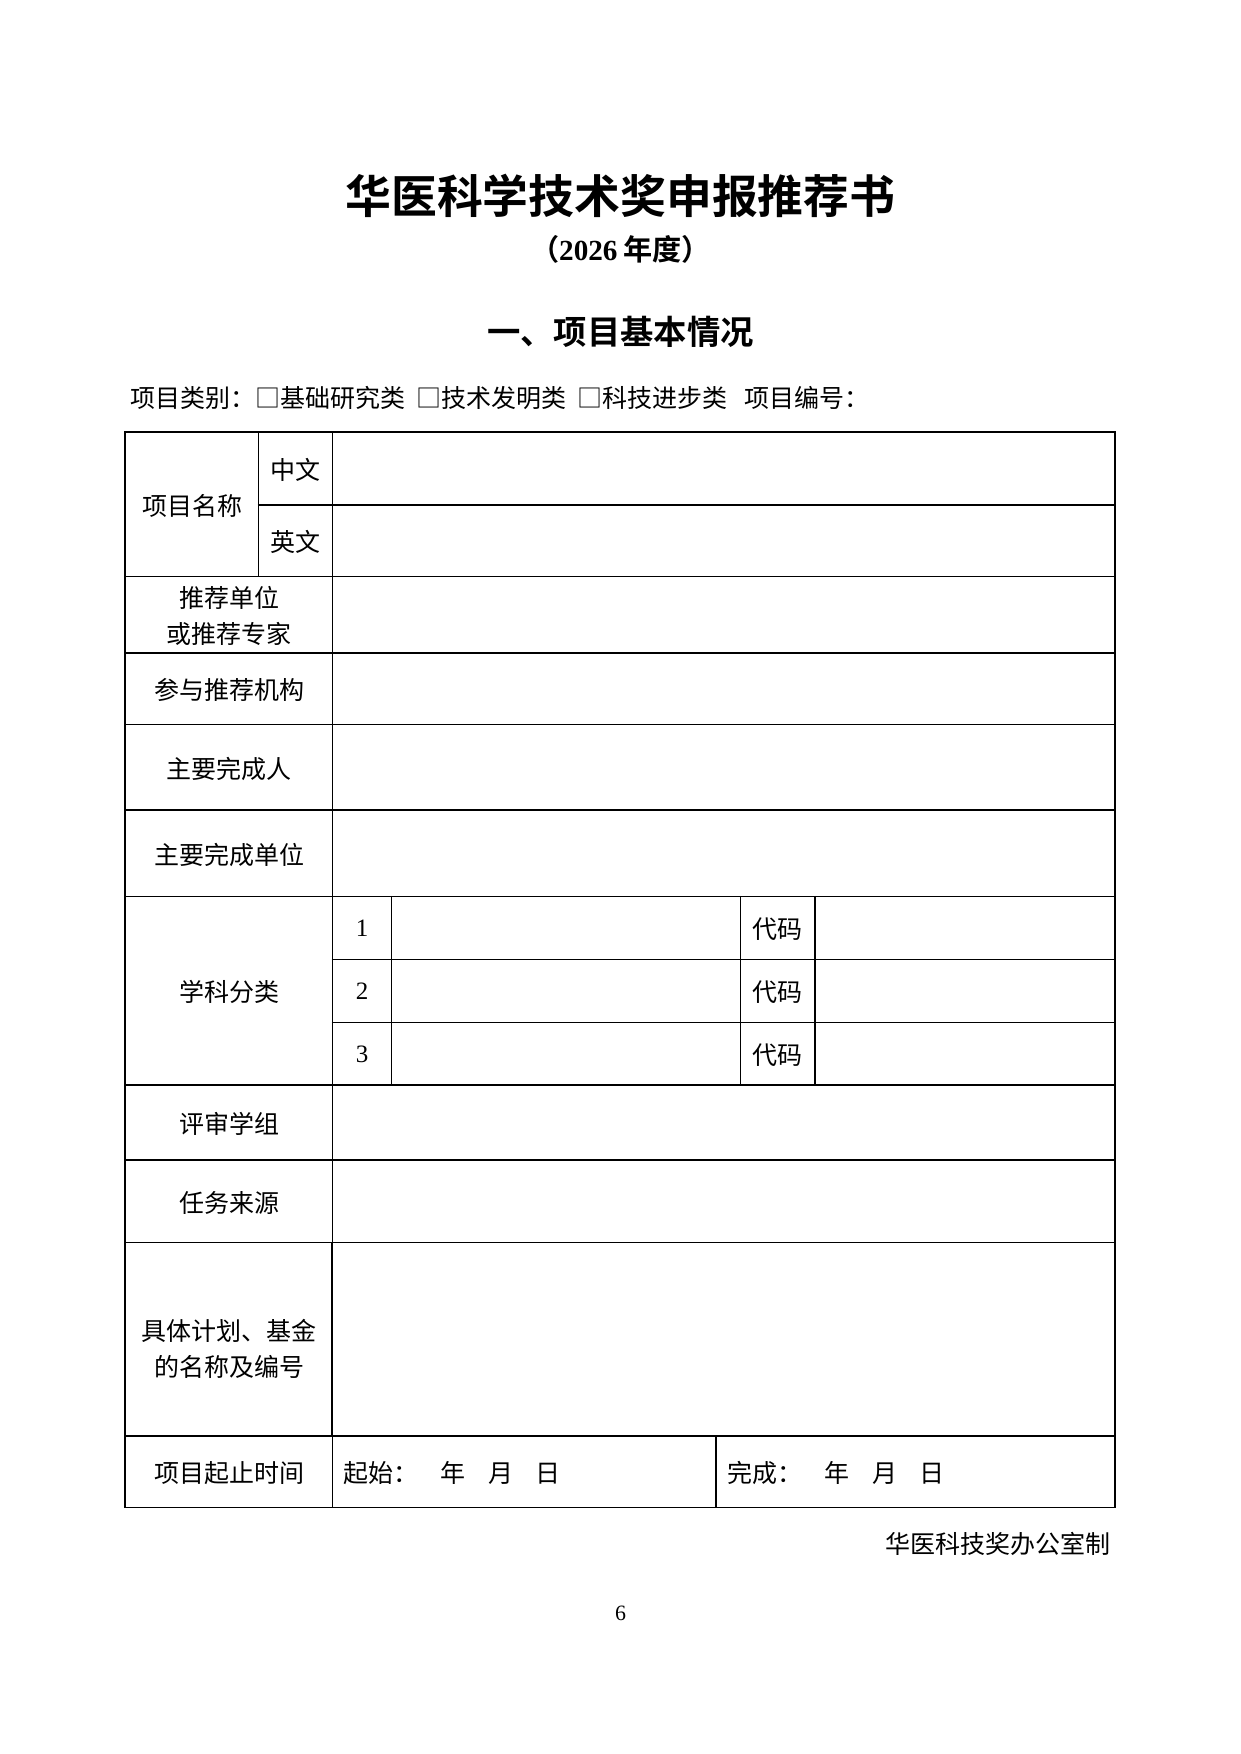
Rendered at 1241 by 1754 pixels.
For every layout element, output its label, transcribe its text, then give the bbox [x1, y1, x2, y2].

table_cell [816, 960, 1114, 1021]
table_cell [392, 960, 740, 1021]
text 华医科技奖办公室制 [130, 1524, 1110, 1561]
table_cell 英文 [259, 506, 332, 576]
table_cell 完成： 年 月 日 [717, 1437, 1114, 1507]
table_cell [333, 1086, 1114, 1159]
table_cell [392, 1023, 740, 1084]
table_header 中文 [259, 433, 332, 504]
table_cell 起始： 年 月 日 [333, 1437, 715, 1507]
text 一、项目基本情况 [130, 306, 1110, 354]
table_cell [816, 1023, 1114, 1084]
table_cell [333, 654, 1114, 724]
table_cell [333, 1161, 1114, 1242]
table_cell [333, 725, 1114, 809]
table_header [333, 433, 1114, 504]
text （2026年度） [130, 226, 1110, 269]
table_cell [333, 811, 1114, 896]
table_cell [333, 577, 1114, 652]
table_cell 学科分类 [126, 897, 332, 1084]
table_cell 参与推荐机构 [126, 654, 332, 724]
table_cell 具体计划、基金的名称及编号 [126, 1243, 331, 1435]
table_cell 代码 [741, 897, 814, 958]
table_cell 项目起止时间 [126, 1437, 332, 1507]
table_cell 主要完成单位 [126, 811, 332, 896]
table_cell 推荐单位 或推荐专家 [126, 577, 332, 652]
table_cell 任务来源 [126, 1161, 332, 1242]
table_cell [392, 897, 740, 958]
table_cell [333, 1243, 1114, 1435]
table_header 项目名称 [126, 433, 258, 576]
text 华医科学技术奖申报推荐书 [130, 160, 1110, 226]
table_cell 代码 [741, 960, 814, 1021]
text 项目类别：□基础研究类 □技术发明类 □科技进步类 项目编号： [130, 378, 1110, 415]
table_cell [333, 506, 1114, 576]
table_cell 1 [333, 897, 391, 958]
table_cell 3 [333, 1023, 391, 1084]
table_cell 评审学组 [126, 1086, 332, 1159]
table_cell [816, 897, 1114, 958]
table_cell 2 [333, 960, 391, 1021]
table_cell 代码 [741, 1023, 814, 1084]
table_cell 主要完成人 [126, 725, 332, 809]
